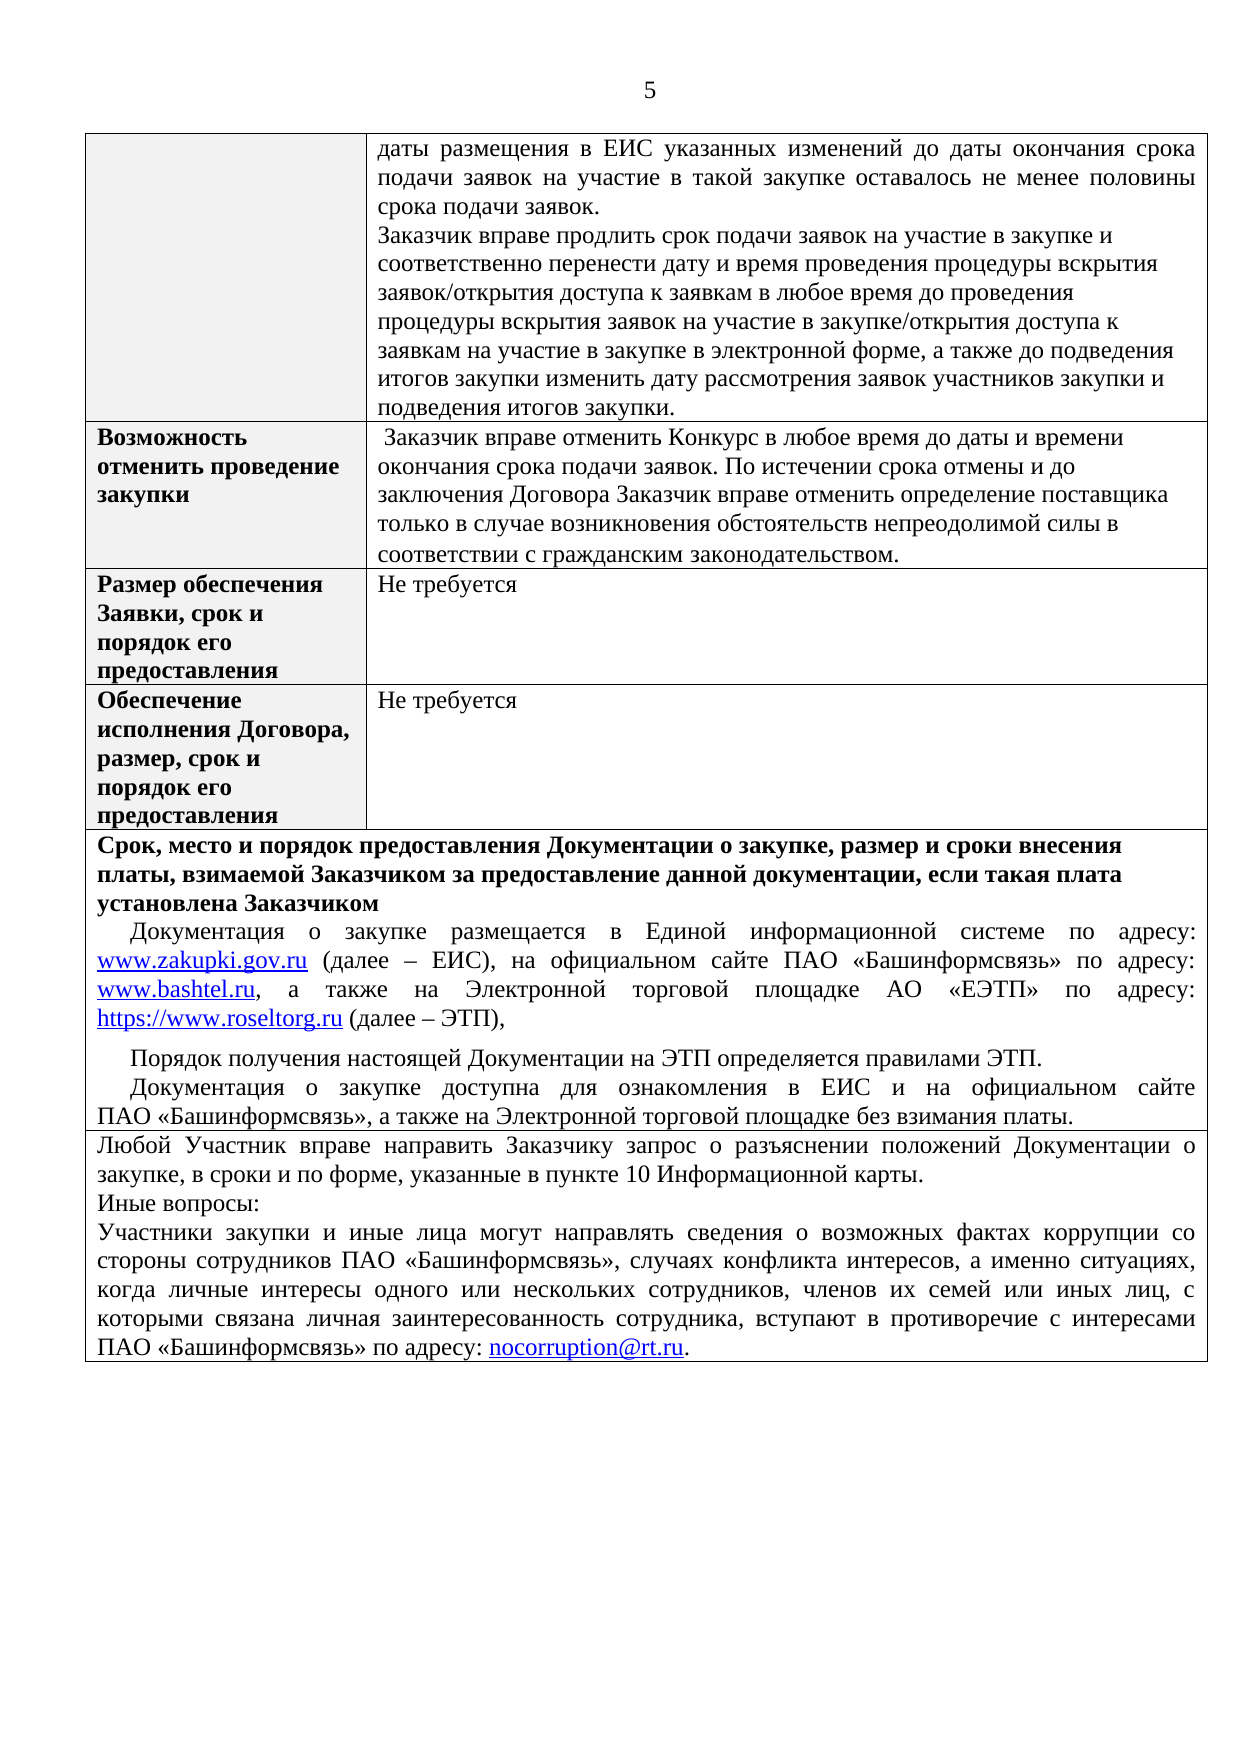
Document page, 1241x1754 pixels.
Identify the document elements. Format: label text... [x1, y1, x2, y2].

table_cell Размер обеспечения Заявки, срок и порядок его предоставления [86, 569, 366, 684]
table_cell Возможность отменить проведение закупки [86, 422, 366, 568]
table_cell Обеспечение исполнения Договора, размер, срок и порядок его предоставления [86, 685, 366, 829]
table_cell Не требуется [367, 569, 1207, 684]
table_cell Заказчик вправе отменить Конкурс в любое время до даты и времени окончания срока подачи заявок. По истечении срока отмены и до заключения Договора Заказчик вправе отменить определение поставщика только в случае возникновения обстоятельств непреодолимой силы в соответствии с гражданским законодательством. [367, 422, 1207, 568]
table_cell Срок, место и порядок предоставления Документации о закупке, размер и сроки внесения платы, взимаемой Заказчиком за предоставление данной документации, если такая плата установлена Заказчиком Документация о закупке размещается в Единой информационной системе по адресу: www.zakupki.gov.ru (далее – ЕИС), на официальном сайте ПАО «Башинформсвязь» по адресу: www.bashtel.ru, а также на Электронной торговой площадке АО «ЕЭТП» по адресу: https://www.roseltorg.ru (далее – ЭТП), Порядок получения настоящей Документации на ЭТП определяется правилами ЭТП. Документация о закупке доступна для ознакомления в ЕИС и на официальном сайте ПАО «Башинформсвязь», а также на Электронной торговой площадке без взимания платы. [86, 830, 1207, 1129]
table_cell Любой Участник вправе направить Заказчику запрос о разъяснении положений Документации о закупке, в сроки и по форме, указанные в пункте 10 Информационной карты. Иные вопросы: Участники закупки и иные лица могут направлять сведения о возможных фактах коррупции со стороны сотрудников ПАО «Башинформсвязь», случаях конфликта интересов, а именно ситуациях, когда личные интересы одного или нескольких сотрудников, членов их семей или иных лиц, с которыми связана личная заинтересованность сотрудника, вступают в противоречие с интересами ПАО «Башинформсвязь» по адресу: nocorruption@rt.ru. [86, 1131, 1207, 1361]
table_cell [367, 134, 1207, 421]
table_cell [86, 134, 366, 421]
table_cell Не требуется [367, 685, 1207, 829]
